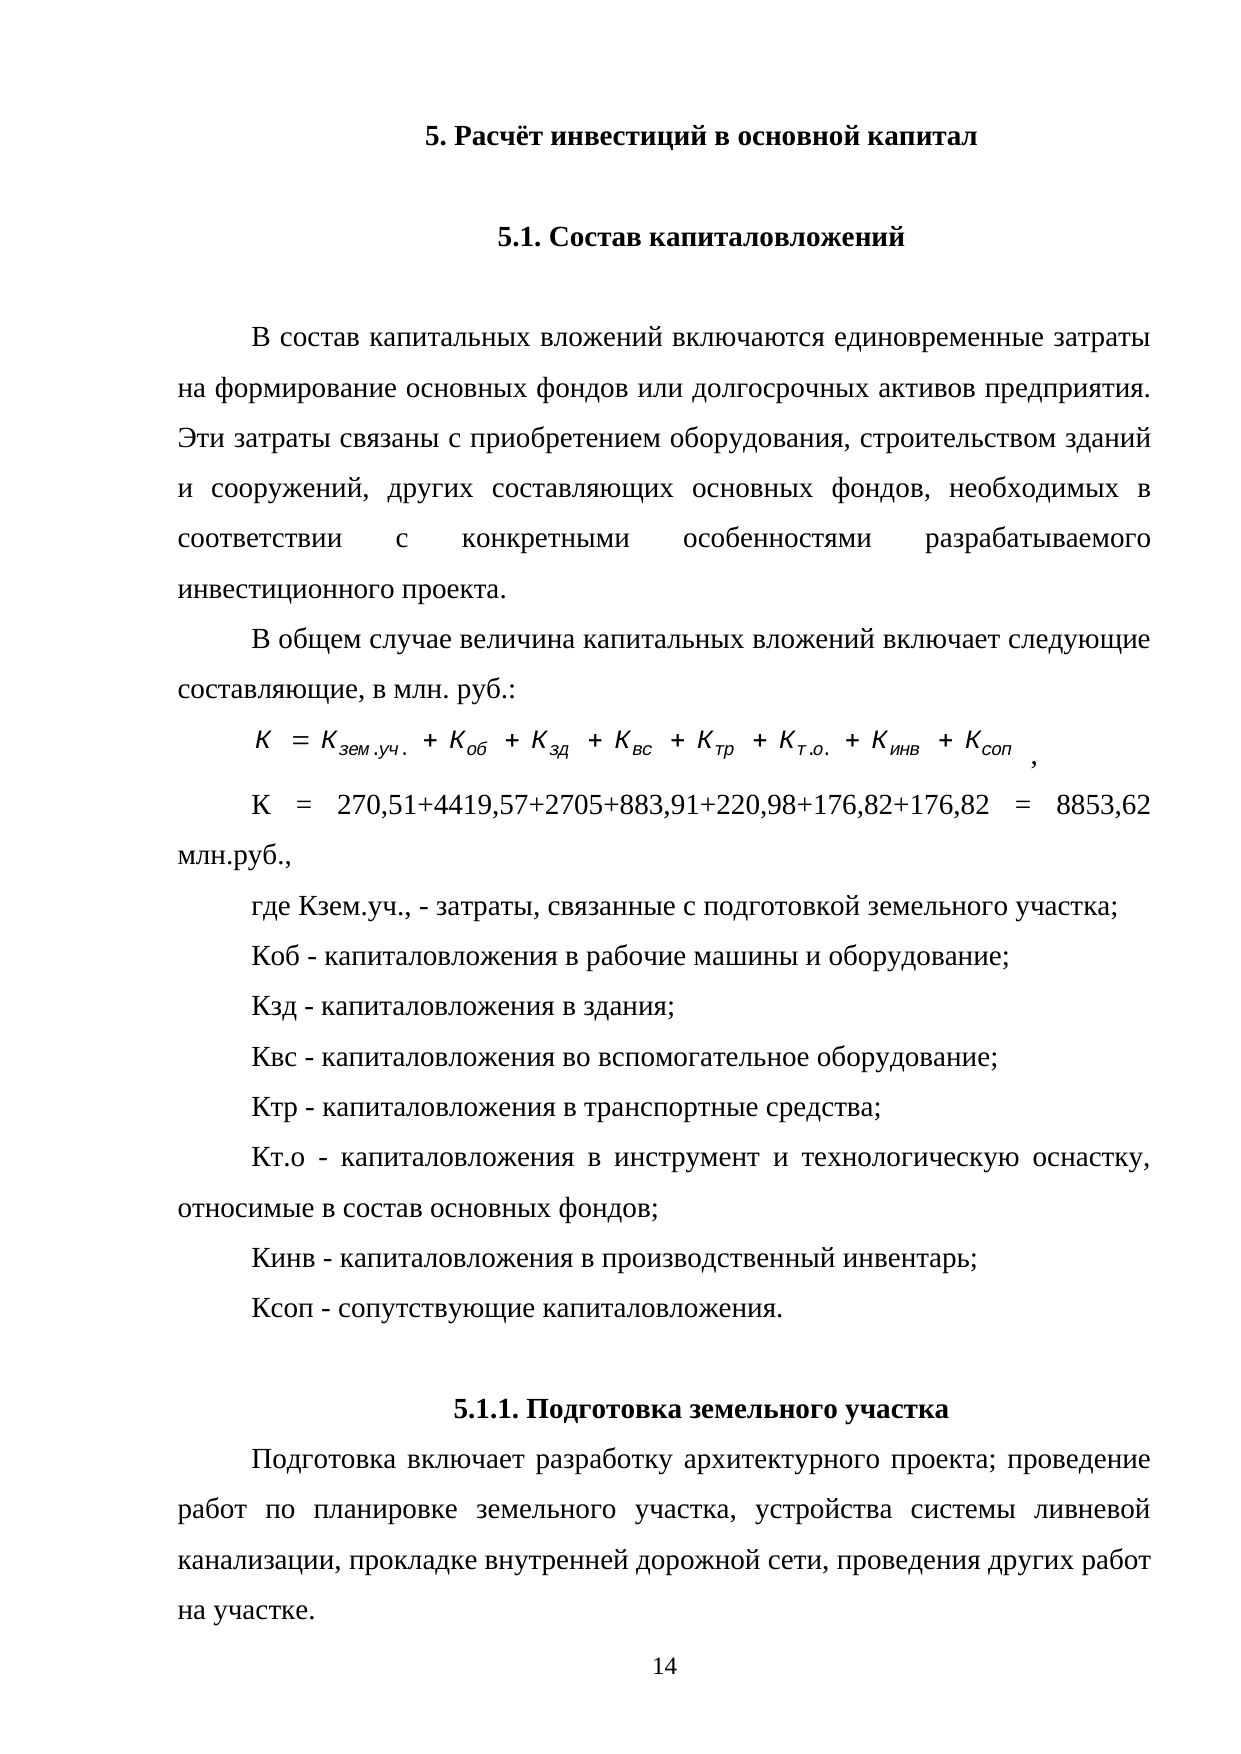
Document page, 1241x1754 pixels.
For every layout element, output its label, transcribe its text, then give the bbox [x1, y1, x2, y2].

text В общем случае величина капитальных вложений включает следующие составляющие, в млн. руб.: [177, 621, 1152, 705]
text К = 270,51+4419,57+2705+883,91+220,98+176,82+176,82 = 8853,62 млн.руб., [177, 787, 1152, 871]
text В состав капитальных вложений включаются единовременные затраты на формирование основных фондов или долгосрочных активов предприятия. Эти затраты связаны с приобретением оборудования, строительством зданий и сооружений, других составляющих основных фондов, необходимых в соответствии с конкретными особенностями разрабатываемого инвестиционного проекта. [177, 319, 1152, 604]
text 5.1.1. Подготовка земельного участка [177, 1391, 1152, 1424]
text , [177, 722, 1152, 770]
text Ксоп - сопутствующие капиталовложения. [177, 1290, 1152, 1324]
text Коб - капиталовложения в рабочие машины и оборудование; [177, 938, 1152, 972]
text Кзд - капиталовложения в здания; [177, 988, 1152, 1022]
text где Кзем.уч., - затраты, связанные с подготовкой земельного участка; [177, 888, 1152, 921]
text Подготовка включает разработку архитектурного проекта; проведение работ по планировке земельного участка, устройства системы ливневой канализации, прокладке внутренней дорожной сети, проведения других работ на участке. [177, 1441, 1152, 1626]
text Кинв - капиталовложения в производственный инвентарь; [177, 1240, 1152, 1273]
text Кт.о - капиталовложения в инструмент и технологическую оснастку, относимые в состав основных фондов; [177, 1139, 1152, 1223]
text 5.1. Состав капиталовложений [177, 219, 1152, 252]
text Ктр - капиталовложения в транспортные средства; [177, 1089, 1152, 1123]
text Квс - капиталовложения во вспомогательное оборудование; [177, 1039, 1152, 1072]
text 5. Расчёт инвестиций в основной капитал [177, 118, 1152, 152]
